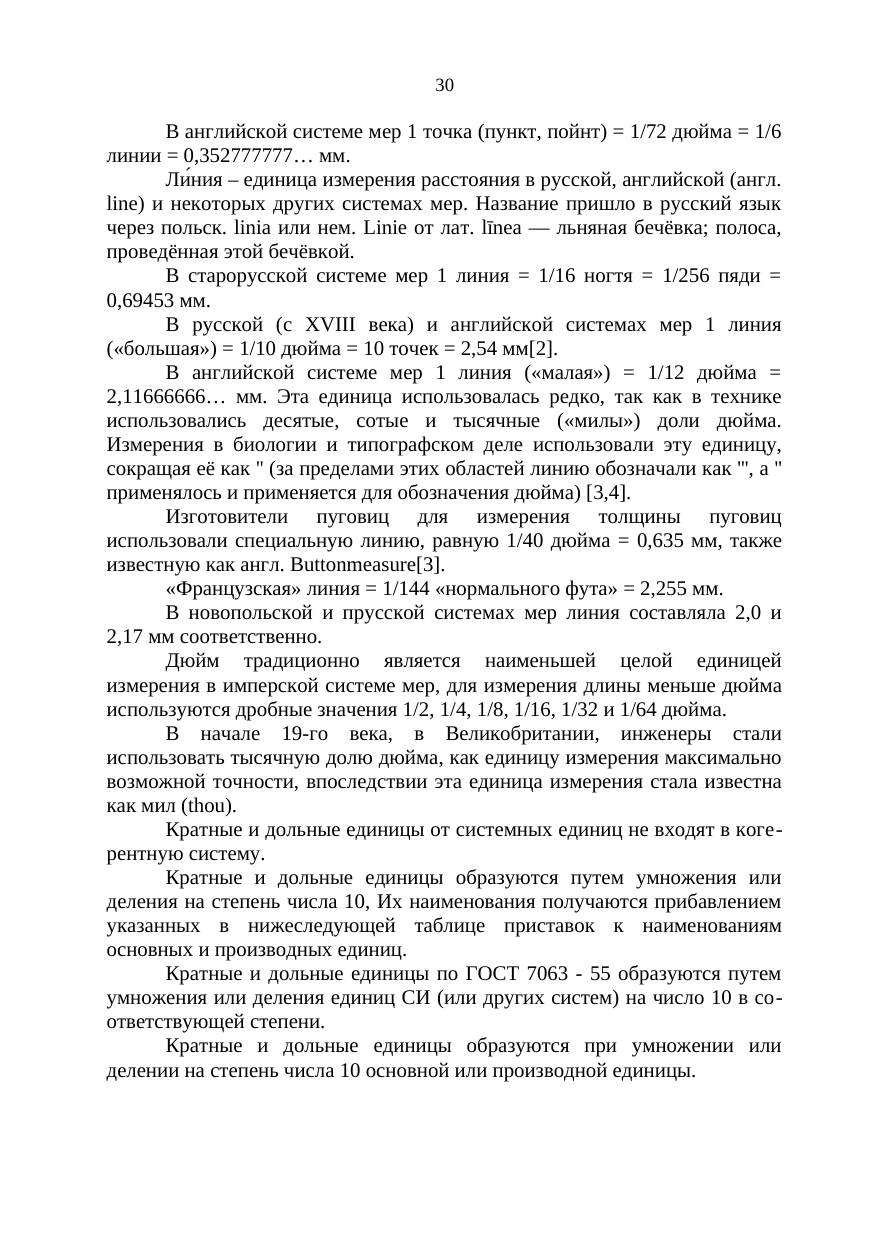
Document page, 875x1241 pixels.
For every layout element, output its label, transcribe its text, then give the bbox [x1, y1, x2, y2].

text Кратные и дольные единицы от системных единиц не входят в когерентную систему. [106, 817, 782, 865]
text Кратные и дольные единицы образуются путем умножения или деления на степень числа 10, Их наименования получаются прибавлением указанных в нижеследующей таблице приставок к наименованиям основных и производных единиц. [106, 865, 782, 961]
text В английской системе мер 1 точка (пункт, пойнт) = 1/72 дюйма = 1/6 линии = 0,352777777… мм. [106, 119, 782, 167]
text В английской системе мер 1 линия («малая») = 1/12 дюйма = 2,11666666… мм. Эта единица использовалась редко, так как в технике использовались десятые, сотые и тысячные («милы») доли дюйма. Измерения в биологии и типографском деле использовали эту единицу, сокращая её как '' (за пределами этих областей линию обозначали как ''', a '' применялось и применяется для обозначения дюйма) [3,4]. [106, 360, 782, 504]
text В старорусской системе мер 1 линия = 1/16 ногтя = 1/256 пяди = 0,69453 мм. [106, 263, 782, 312]
text Ли́ния – единица измерения расстояния в русской, английской (англ. line) и некоторых других системах мер. Название пришло в русский язык через польск. liniа или нем. Liniе от лат. līnea — льняная бечёвка; полоса, проведённая этой бечёвкой. [106, 167, 782, 263]
text В новопольской и прусской системах мер линия составляла 2,0 и 2,17 мм соответственно. [106, 600, 782, 648]
text «Французская» линия = 1/144 «нормального фута» = 2,255 мм. [106, 576, 782, 600]
text В русской (с XVIII века) и английской системах мер 1 линия («большая») = 1/10 дюйма = 10 точек = 2,54 мм[2]. [106, 312, 782, 360]
text Кратные и дольные единицы образуются при умножении или делении на степень числа 10 основной или производной единицы. [106, 1033, 782, 1082]
text В начале 19-го века, в Великобритании, инженеры стали использовать тысячную долю дюйма, как единицу измерения максимально возможной точности, впоследствии эта единица измерения стала известна как мил (thou). [106, 721, 782, 817]
text Кратные и дольные единицы по ГОСТ 7063 - 55 образуются путем умножения или деления единиц СИ (или других систем) на число 10 в соответствующей степени. [106, 961, 782, 1033]
text Дюйм традиционно является наименьшей целой единицей измерения в имперской системе мер, для измерения длины меньше дюйма используются дробные значения 1/2, 1/4, 1/8, 1/16, 1/32 и 1/64 дюйма. [106, 648, 782, 721]
text Изготовители пуговиц для измерения толщины пуговиц использовали специальную линию, равную 1/40 дюйма = 0,635 мм, также известную как англ. Buttonmeasure[3]. [106, 504, 782, 576]
